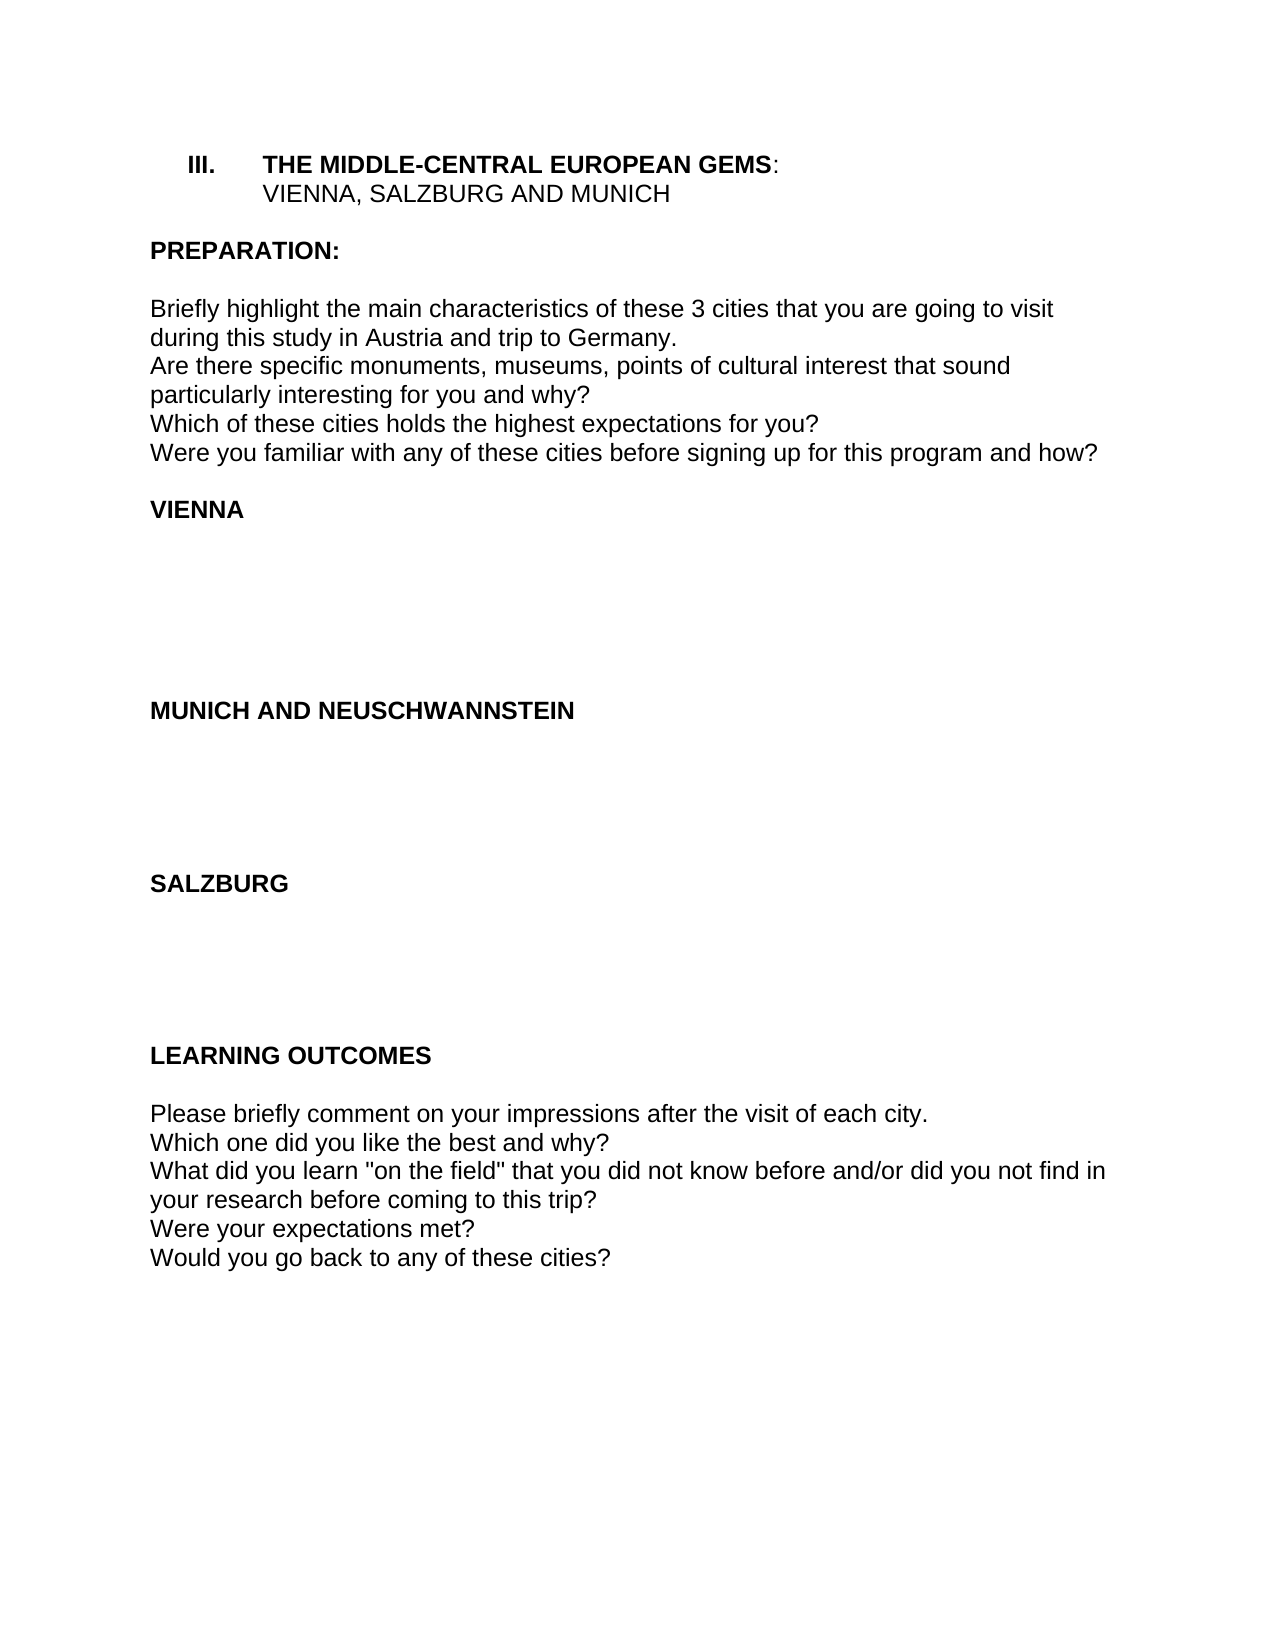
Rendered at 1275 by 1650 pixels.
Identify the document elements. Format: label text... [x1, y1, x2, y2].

text VIENNA [150, 495, 1125, 524]
text Which one did you like the best and why? [150, 1127, 1125, 1156]
text LEARNING OUTCOMES [150, 1041, 1125, 1070]
text MUNICH AND NEUSCHWANNSTEIN [150, 696, 1125, 725]
text PREPARATION: [150, 236, 1125, 265]
text Are there specific monuments, museums, points of cultural interest that sound particularly interesting for you and why? [150, 351, 1125, 409]
text VIENNA, SALZBURG AND MUNICH [262, 179, 1125, 207]
list THE MIDDLE-CENTRAL EUROPEAN GEMS: [187, 150, 1125, 179]
text Which of these cities holds the highest expectations for you? [150, 409, 1125, 437]
text Would you go back to any of these cities? [150, 1242, 1125, 1271]
text What did you learn "on the field" that you did not know before and/or did you not find in your research before coming to this trip? [150, 1156, 1125, 1214]
text SALZBURG [150, 869, 1125, 897]
text Please briefly comment on your impressions after the visit of each city. [150, 1099, 1125, 1127]
text Briefly highlight the main characteristics of these 3 cities that you are going to visit during this study in Austria and trip to Germany. [150, 294, 1125, 351]
text Were you familiar with any of these cities before signing up for this program and how? [150, 437, 1125, 466]
text Were your expectations met? [150, 1214, 1125, 1242]
